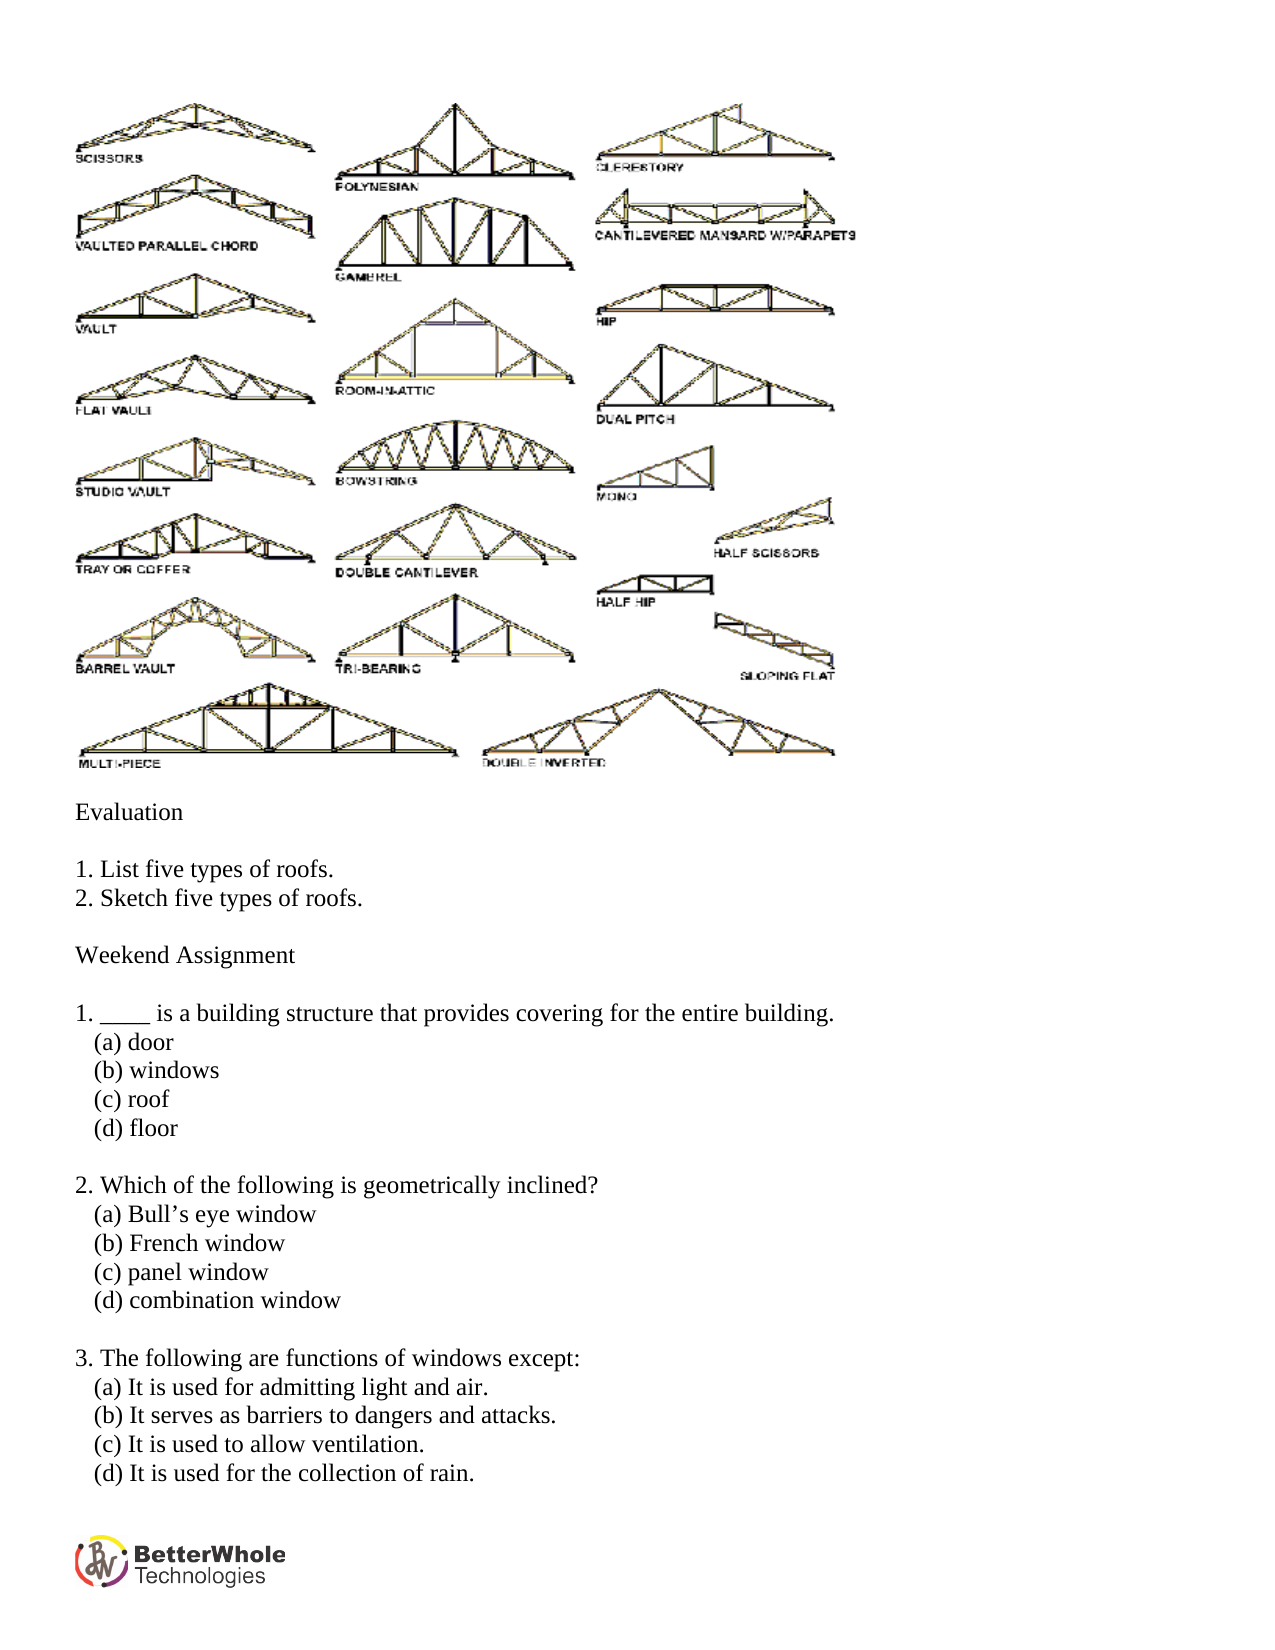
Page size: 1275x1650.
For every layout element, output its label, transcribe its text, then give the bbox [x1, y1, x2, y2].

text Weekend Assignment [75, 940, 1200, 969]
text 3. The following are functions of windows except: [75, 1343, 1200, 1372]
text (b) windows [75, 1055, 1200, 1084]
text (d) combination window [75, 1285, 1200, 1314]
text (d) It is used for the collection of rain. [75, 1458, 1200, 1487]
text (a) door [75, 1027, 1200, 1055]
text 1. ____ is a building structure that provides covering for the entire building. [75, 998, 1200, 1027]
picture [75, 1535, 285, 1588]
text 2. Which of the following is geometrically inclined? [75, 1170, 1200, 1199]
text (b) It serves as barriers to dangers and attacks. [75, 1400, 1200, 1429]
text (b) French window [75, 1228, 1200, 1257]
text (a) It is used for admitting light and air. [75, 1372, 1200, 1400]
text 2. Sketch five types of roofs. [75, 883, 1200, 912]
text (c) It is used to allow ventilation. [75, 1429, 1200, 1458]
text (d) floor [75, 1113, 1200, 1142]
text (c) panel window [75, 1257, 1200, 1285]
text Evaluation [75, 797, 1200, 825]
text (c) roof [75, 1084, 1200, 1113]
text 1. List five types of roofs. [75, 854, 1200, 883]
text (a) Bull’s eye window [75, 1199, 1200, 1228]
picture [75, 103, 857, 768]
